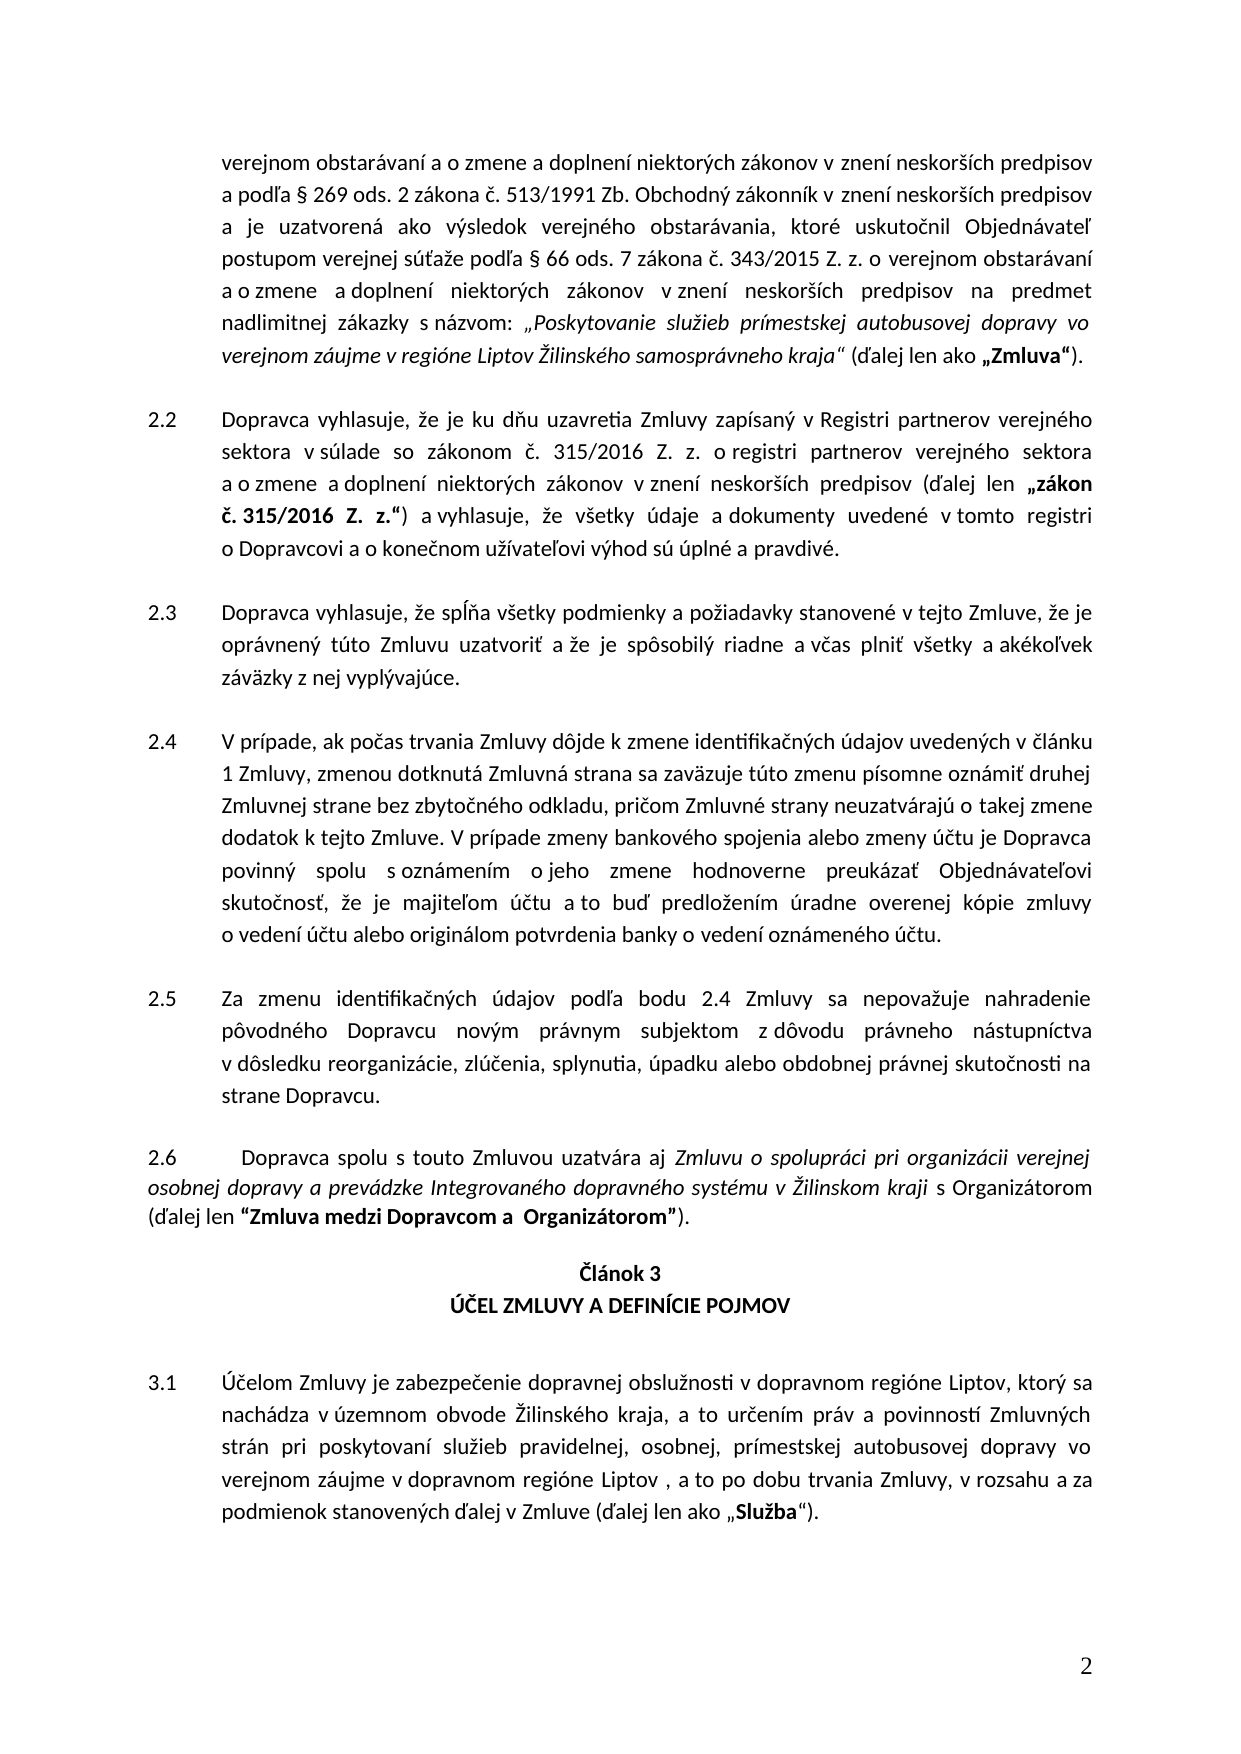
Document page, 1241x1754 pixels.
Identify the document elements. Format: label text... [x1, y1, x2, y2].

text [148, 148, 1093, 369]
text 2.2 Dopravca vyhlasuje, že je ku dňu uzavretia Zmluvy zapísaný v Registri partnerov verejného sektora v súlade so zákonom č. 315/2016 Z. z. o registri partnerov verejného sektora a o zmene a doplnení niektorých zákonov v znení neskorších predpisov (ďalej len „zákon č. 315/2016 Z. z.“) a vyhlasuje, že všetky údaje a dokumenty uvedené v tomto registri o Dopravcovi a o konečnom užívateľovi výhod sú úplné a pravdivé. [148, 405, 1093, 562]
text 2.6 Dopravca spolu s touto Zmluvou uzatvára aj Zmluvu o spolupráci pri organizácii verejnej osobnej dopravy a prevádzke Integrovaného dopravného systému v Žilinskom kraji s Organizátorom (ďalej len “Zmluva medzi Dopravcom a Organizátorom”). [148, 1142, 1093, 1230]
text Článok 3 [148, 1259, 1093, 1287]
text 2.4 V prípade, ak počas trvania Zmluvy dôjde k zmene identifikačných údajov uvedených v článku 1 Zmluvy, zmenou dotknutá Zmluvná strana sa zaväzuje túto zmenu písomne oznámiť druhej Zmluvnej strane bez zbytočného odkladu, pričom Zmluvné strany neuzatvárajú o takej zmene dodatok k tejto Zmluve. V prípade zmeny bankového spojenia alebo zmeny účtu je Dopravca povinný spolu s oznámením o jeho zmene hodnoverne preukázať Objednávateľovi skutočnosť, že je majiteľom účtu a to buď predložením úradne overenej kópie zmluvy o vedení účtu alebo originálom potvrdenia banky o vedení oznámeného účtu. [148, 727, 1093, 948]
text 2.3 Dopravca vyhlasuje, že spĺňa všetky podmienky a požiadavky stanovené v tejto Zmluve, že je oprávnený túto Zmluvu uzatvoriť a že je spôsobilý riadne a včas plniť všetky a akékoľvek záväzky z nej vyplývajúce. [148, 598, 1093, 691]
text ÚČEL ZMLUVY A DEFINÍCIE POJMOV [148, 1291, 1093, 1319]
text 3.1 Účelom Zmluvy je zabezpečenie dopravnej obslužnosti v dopravnom regióne Liptov, ktorý sa nachádza v územnom obvode Žilinského kraja, a to určením práv a povinností Zmluvných strán pri poskytovaní služieb pravidelnej, osobnej, prímestskej autobusovej dopravy vo verejnom záujme v dopravnom regióne Liptov , a to po dobu trvania Zmluvy, v rozsahu a za podmienok stanovených ďalej v Zmluve (ďalej len ako „Služba“). [148, 1368, 1093, 1525]
text 2.5 Za zmenu identifikačných údajov podľa bodu 2.4 Zmluvy sa nepovažuje nahradenie pôvodného Dopravcu novým právnym subjektom z dôvodu právneho nástupníctva v dôsledku reorganizácie, zlúčenia, splynutia, úpadku alebo obdobnej právnej skutočnosti na strane Dopravcu. [148, 984, 1093, 1109]
